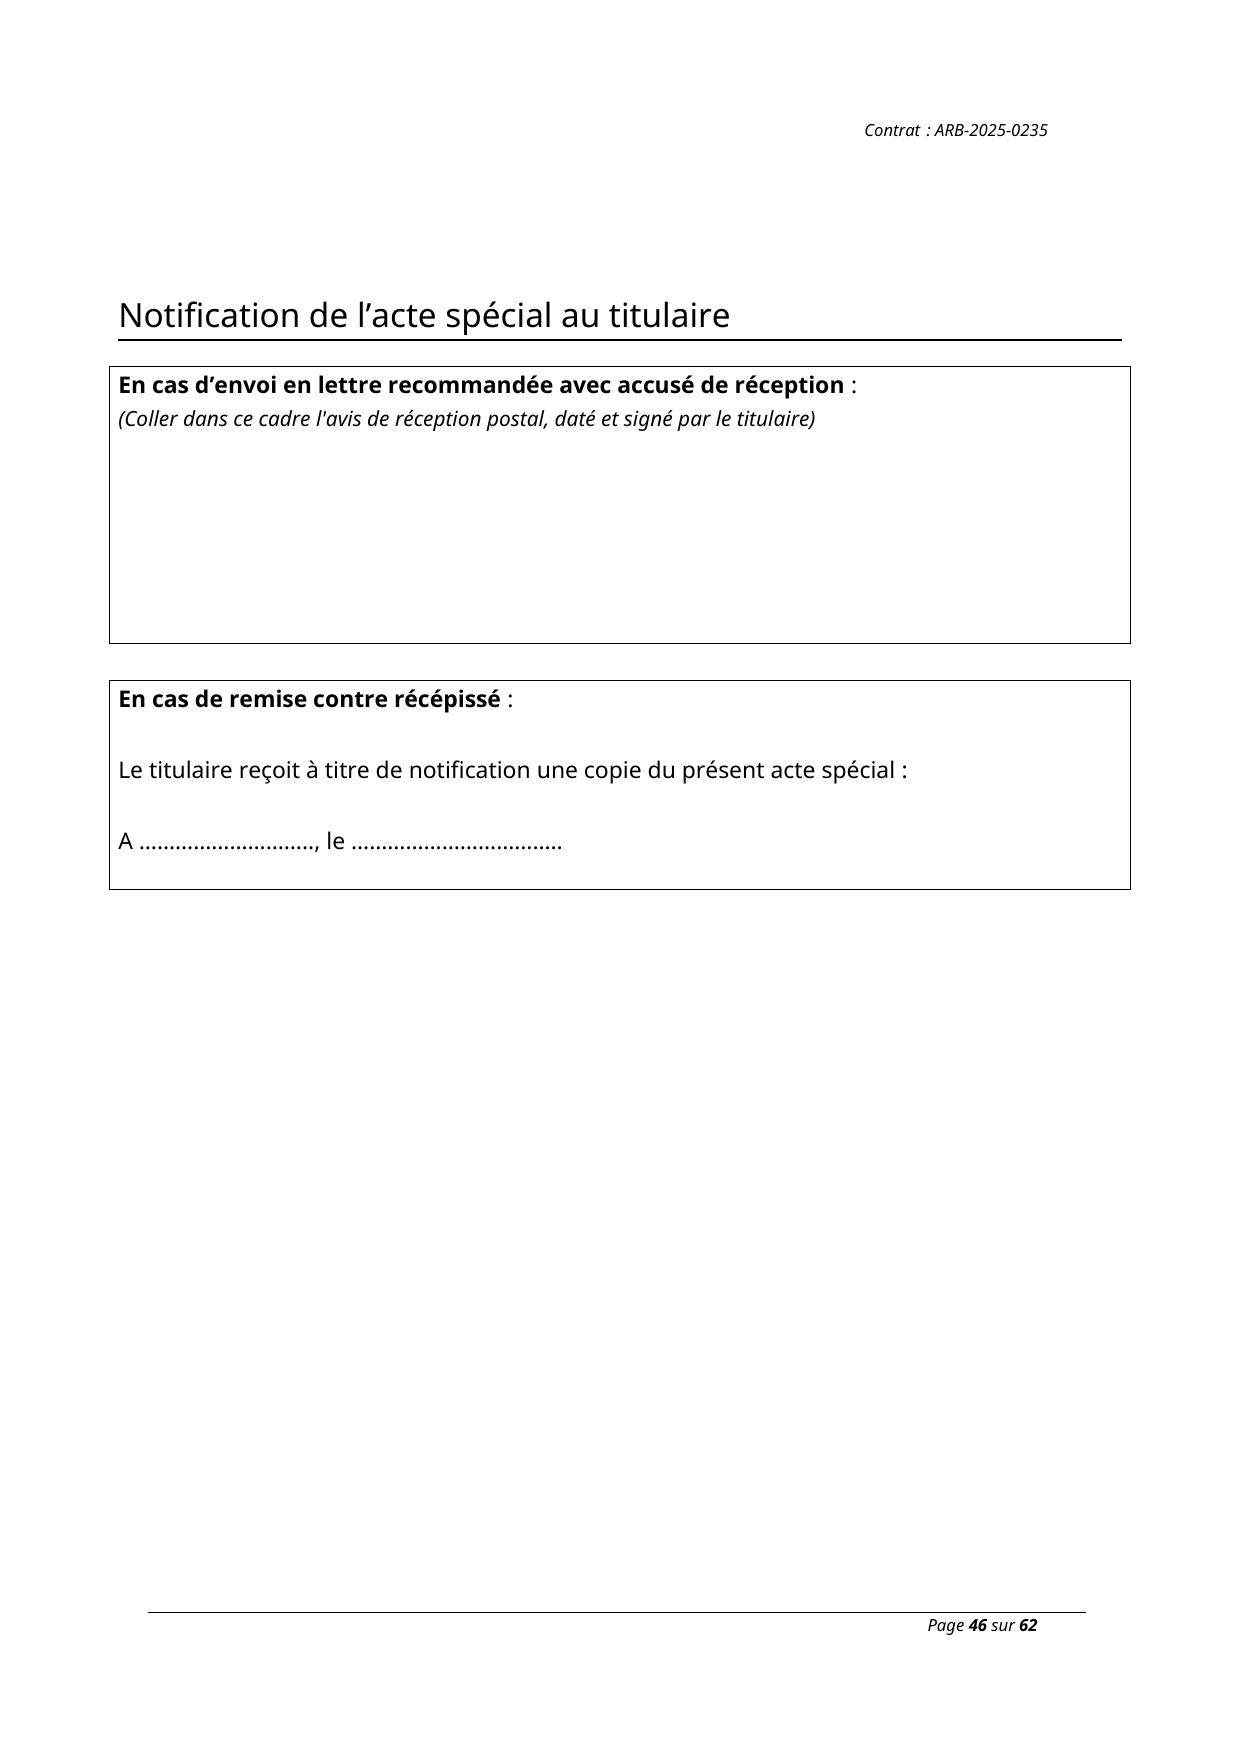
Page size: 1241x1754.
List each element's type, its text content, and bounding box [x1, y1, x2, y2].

text Notification de l’acte spécial au titulaire [118, 292, 1122, 339]
text (Coller dans ce cadre l'avis de réception postal, daté et signé par le titulaire) [110, 401, 1130, 433]
text Le titulaire reçoit à titre de notification une copie du présent acte spécial : [110, 751, 1130, 785]
text A ……………………….., le …………………………….. [110, 822, 1130, 856]
text En cas de remise contre récépissé : [110, 681, 1130, 714]
text En cas d’envoi en lettre recommandée avec accusé de réception : [110, 367, 1130, 400]
